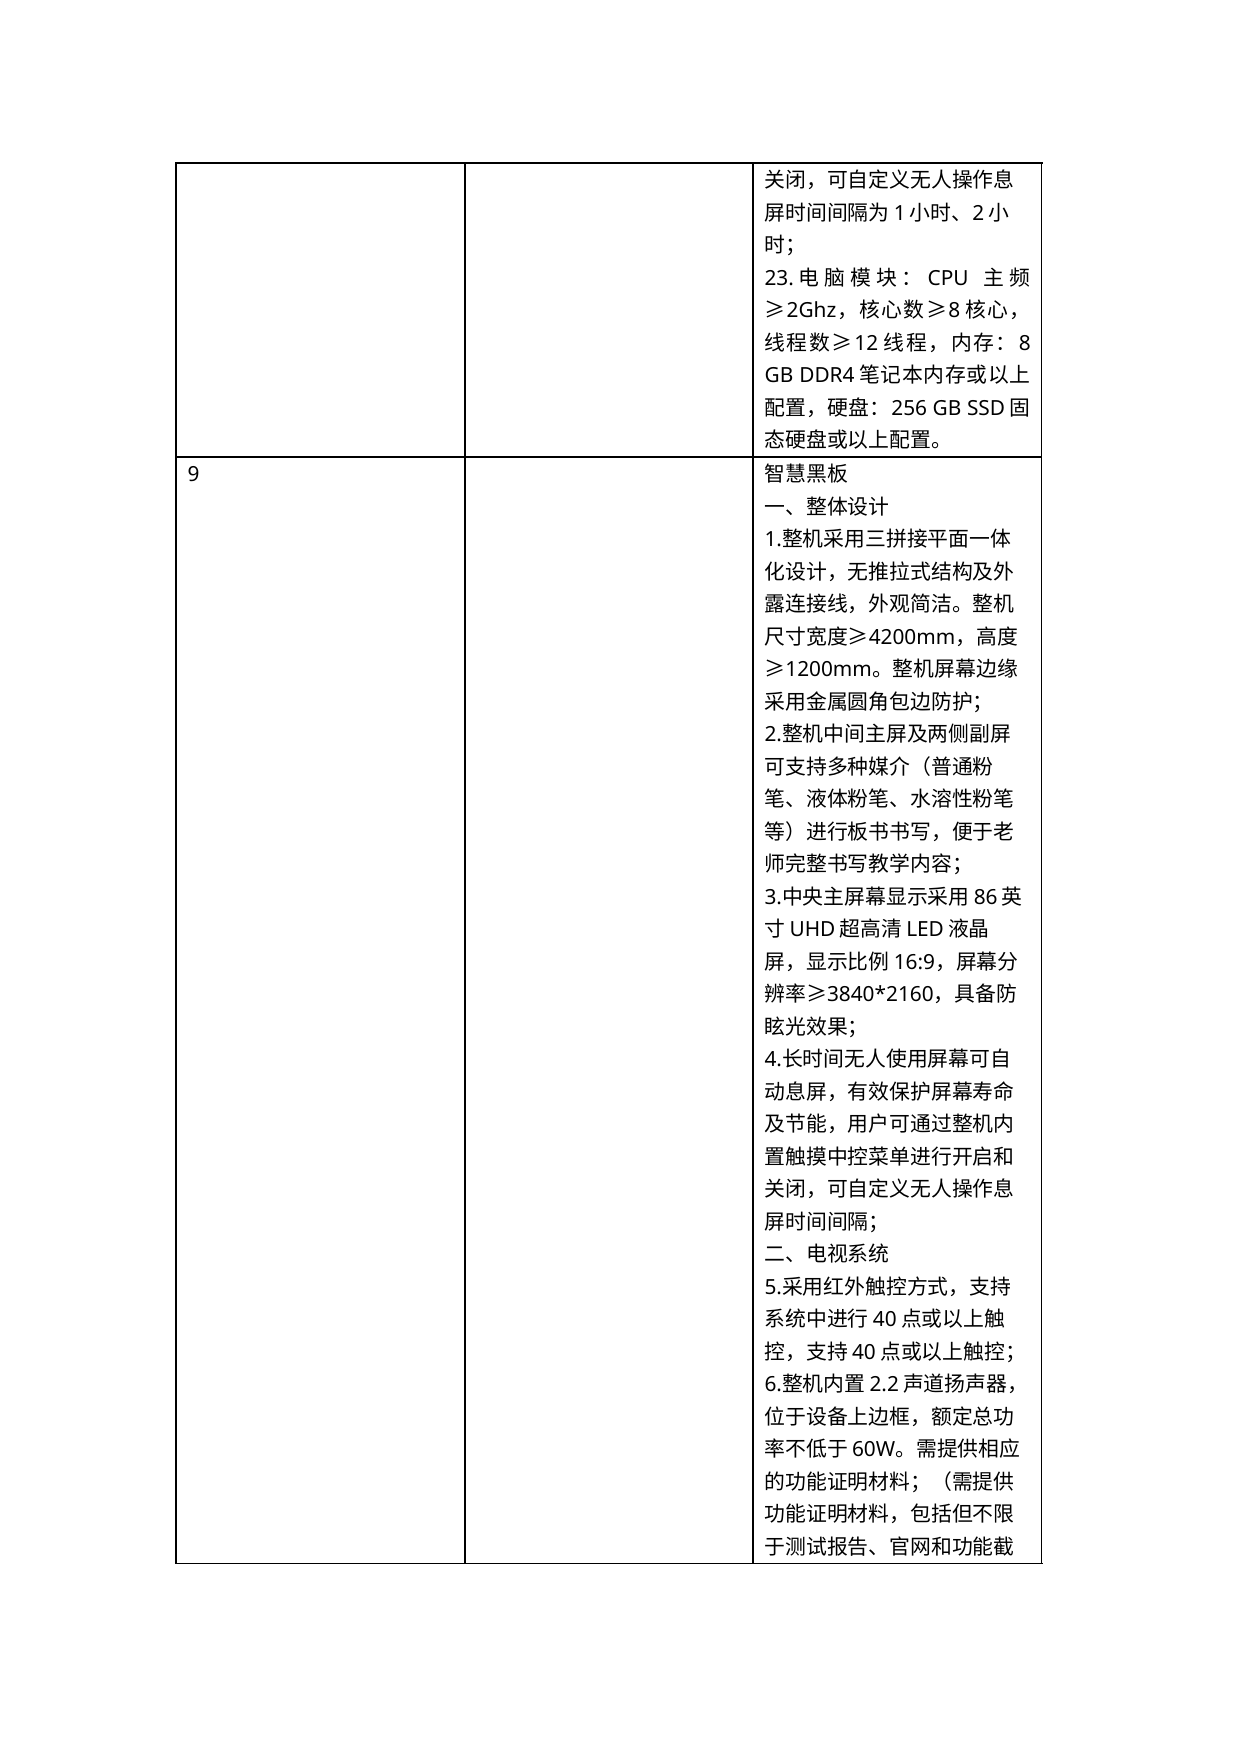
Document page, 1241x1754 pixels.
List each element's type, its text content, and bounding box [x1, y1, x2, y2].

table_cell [754, 458, 1041, 1563]
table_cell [754, 164, 1041, 456]
table_cell [466, 458, 752, 1563]
table_cell 9 [177, 458, 464, 1563]
table_cell 8 [177, 164, 464, 456]
table_cell [466, 164, 752, 456]
